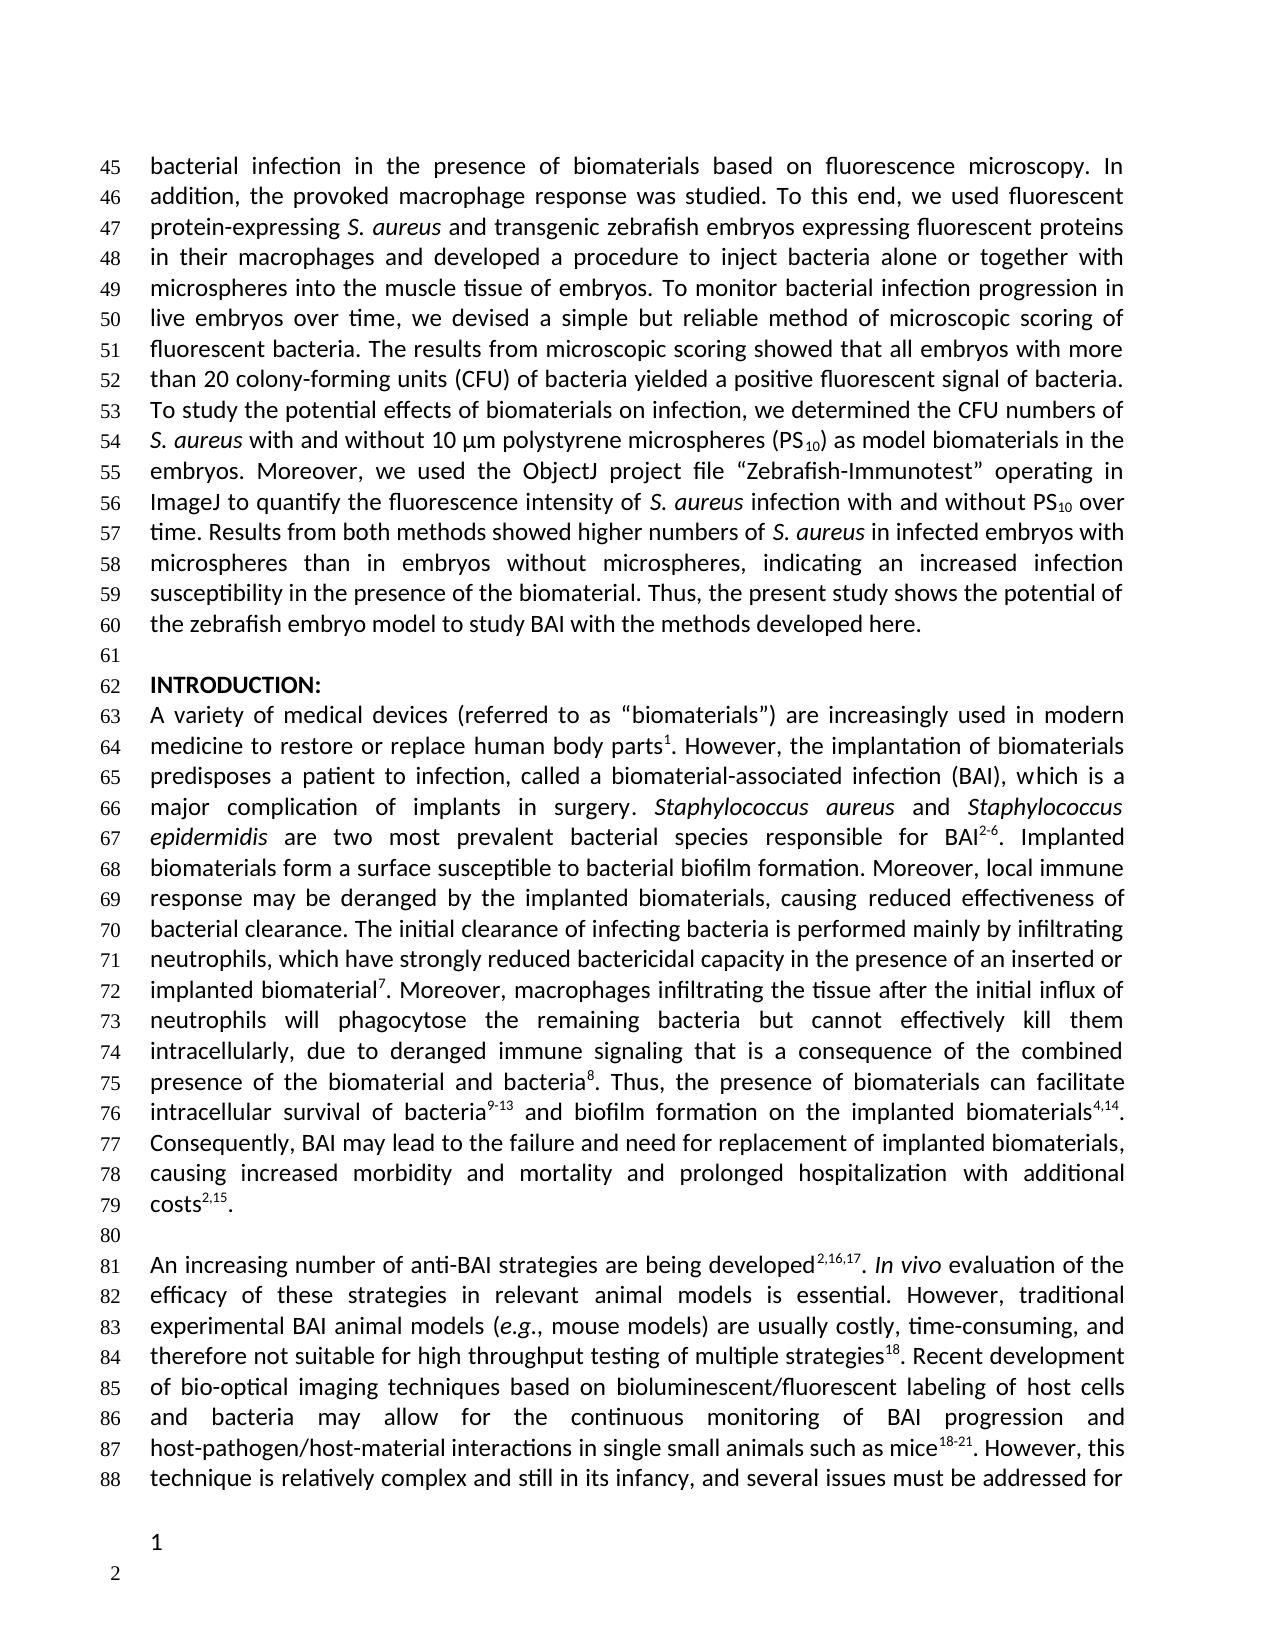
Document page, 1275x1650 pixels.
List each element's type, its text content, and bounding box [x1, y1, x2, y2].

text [150, 1249, 1125, 1493]
text A variety of medical devices (referred to as “biomaterials”) are increasingly used in modern medicine to restore or replace human body parts1. However, the implantation of biomaterials predisposes a patient to infection, called a biomaterial-associated infection (BAI), which is a major complication of implants in surgery. Staphylococcus aureus and Staphylococcus epidermidis are two most prevalent bacterial species responsible for BAI2-6. Implanted biomaterials form a surface susceptible to bacterial biofilm formation. Moreover, local immune response may be deranged by the implanted biomaterials, causing reduced effectiveness of bacterial clearance. The initial clearance of infecting bacteria is performed mainly by infiltrating neutrophils, which have strongly reduced bactericidal capacity in the presence of an inserted or implanted biomaterial7. Moreover, macrophages infiltrating the tissue after the initial influx of neutrophils will phagocytose the remaining bacteria but cannot effectively kill them intracellularly, due to deranged immune signaling that is a consequence of the combined presence of the biomaterial and bacteria8. Thus, the presence of biomaterials can facilitate intracellular survival of bacteria9-13 and biofilm formation on the implanted biomaterials4,14. Consequently, BAI may lead to the failure and need for replacement of implanted biomaterials, causing increased morbidity and mortality and prolonged hospitalization with additional costs2,15. [150, 699, 1125, 1218]
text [150, 150, 1125, 638]
text INTRODUCTION: [150, 669, 1125, 699]
